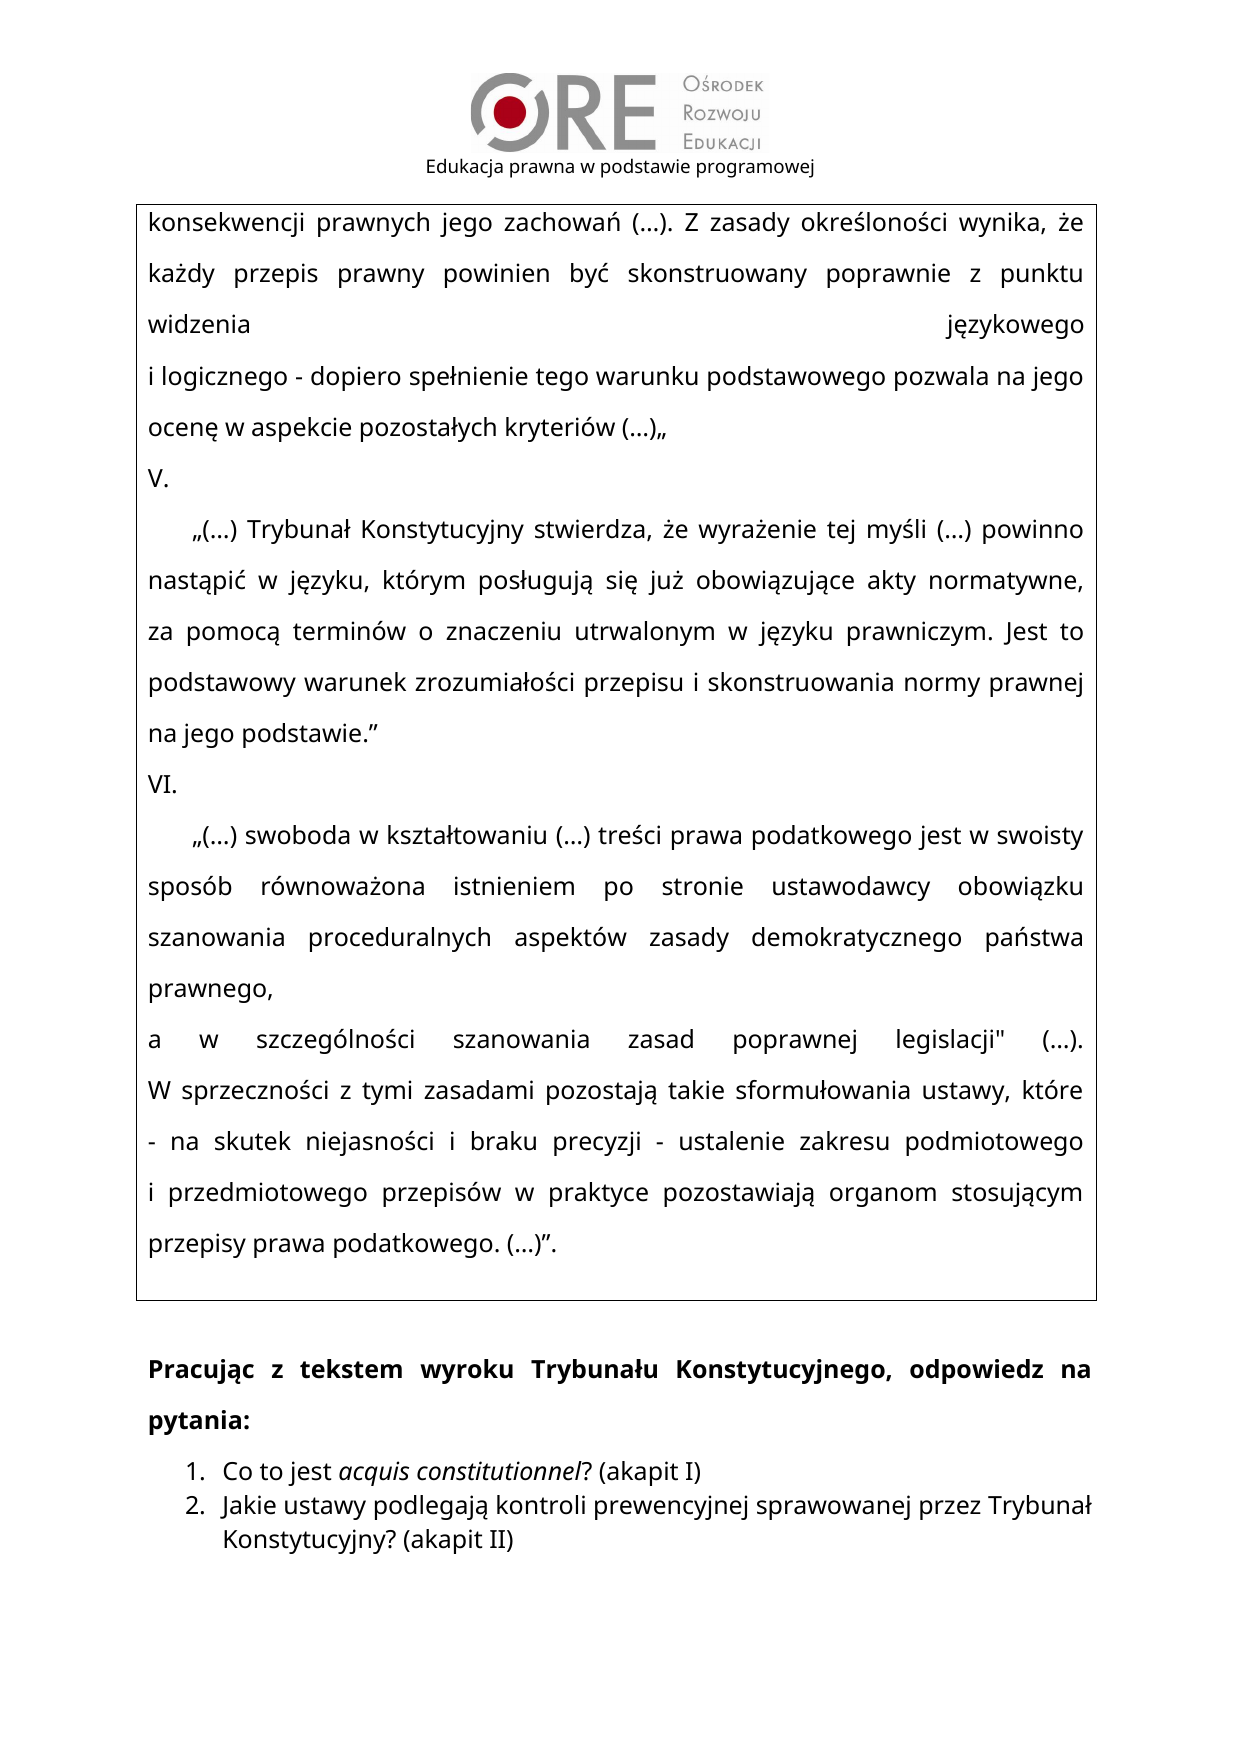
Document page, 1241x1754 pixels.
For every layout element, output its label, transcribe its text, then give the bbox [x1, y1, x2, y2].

list Co to jest acquis constitutionnel? (akapit I) [185, 1454, 1093, 1488]
picture [470, 73, 770, 153]
text Pracując z tekstem wyroku Trybunału Konstytucyjnego, odpowiedz na pytania: [148, 1352, 1093, 1437]
list Jakie ustawy podlegają kontroli prewencyjnej sprawowanej przez Trybunał Konstytucyjny? (akapit II) [185, 1488, 1093, 1556]
